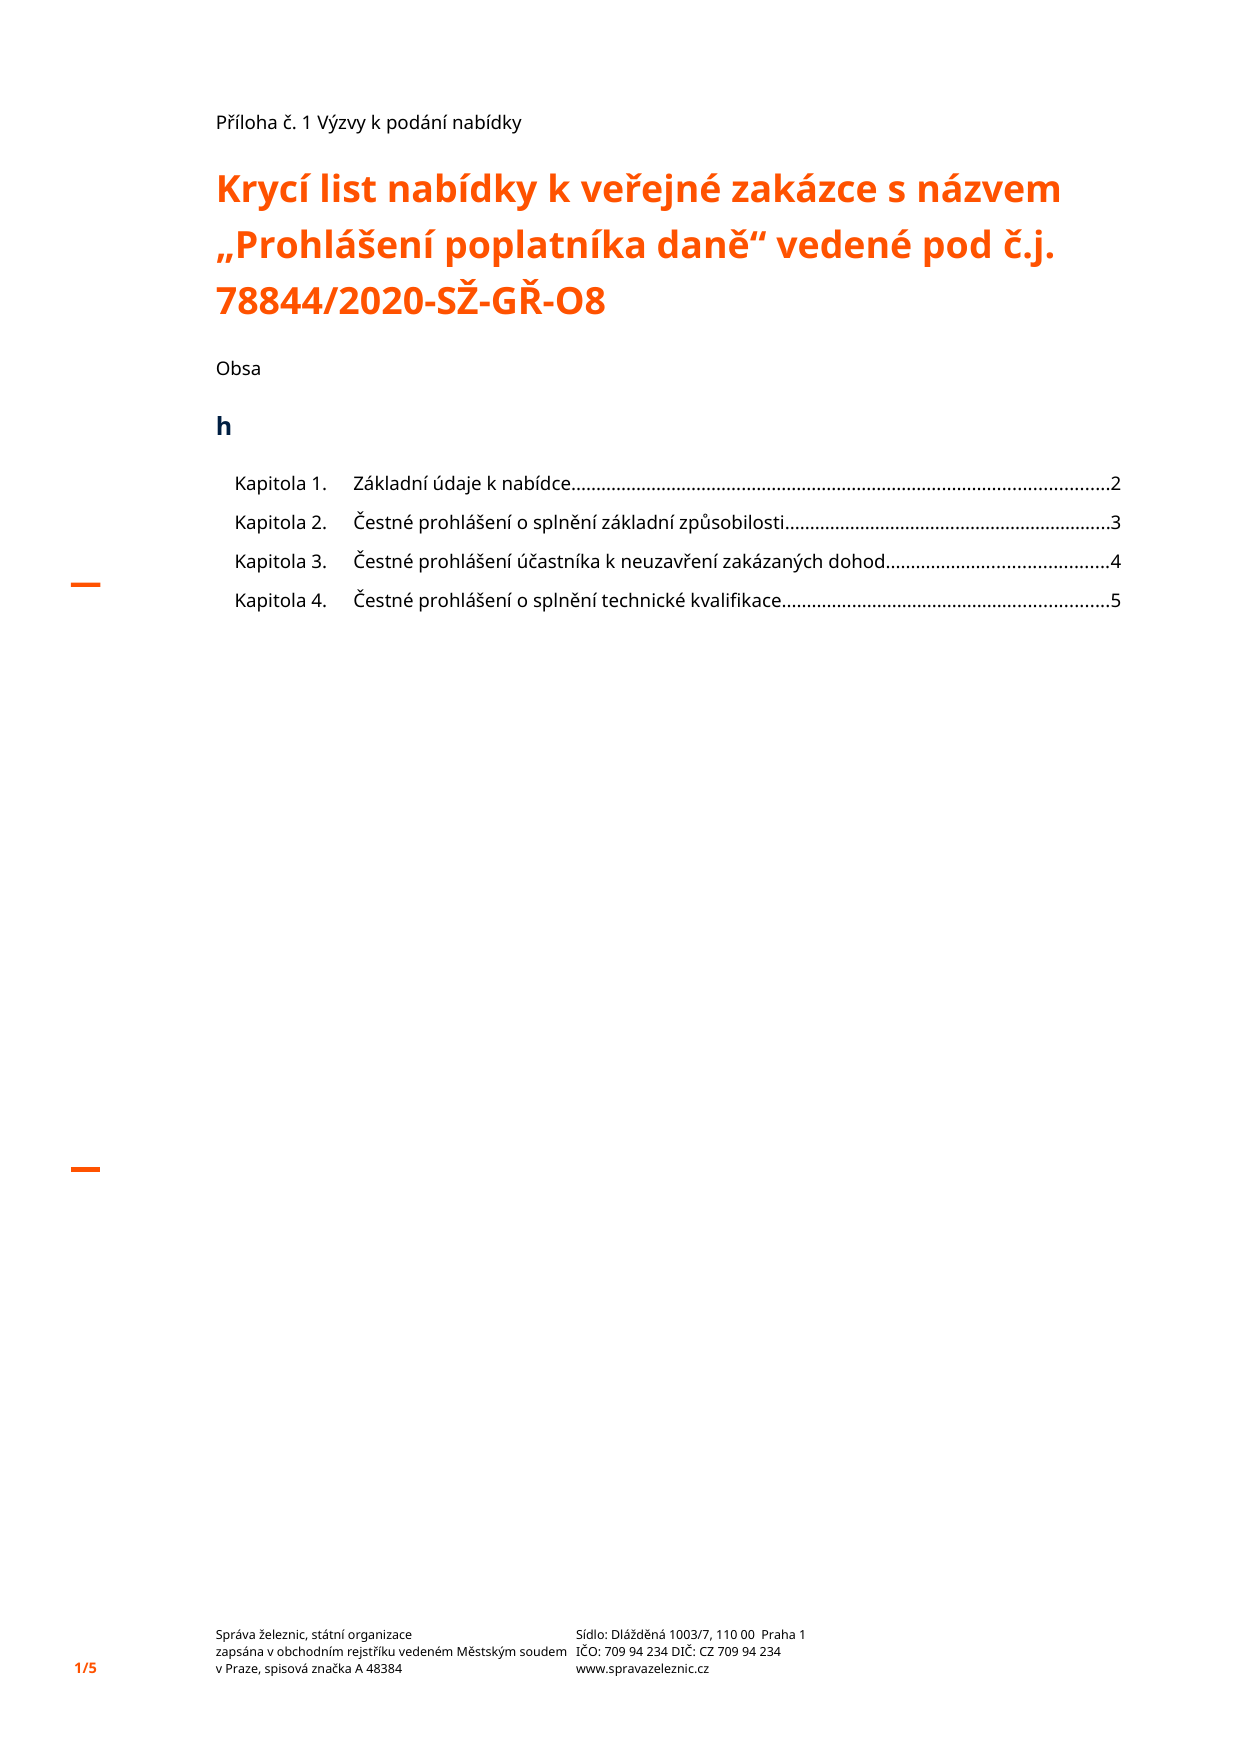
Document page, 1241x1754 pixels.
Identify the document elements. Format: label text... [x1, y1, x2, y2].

text Příloha č. 1 Výzvy k podání nabídky [216, 109, 1122, 135]
text Krycí list nabídky k veřejné zakázce s názvem „Prohlášení poplatníka daně“ vedené pod č.j. 78844/2020-SŽ-GŘ-O8 [216, 162, 1122, 326]
